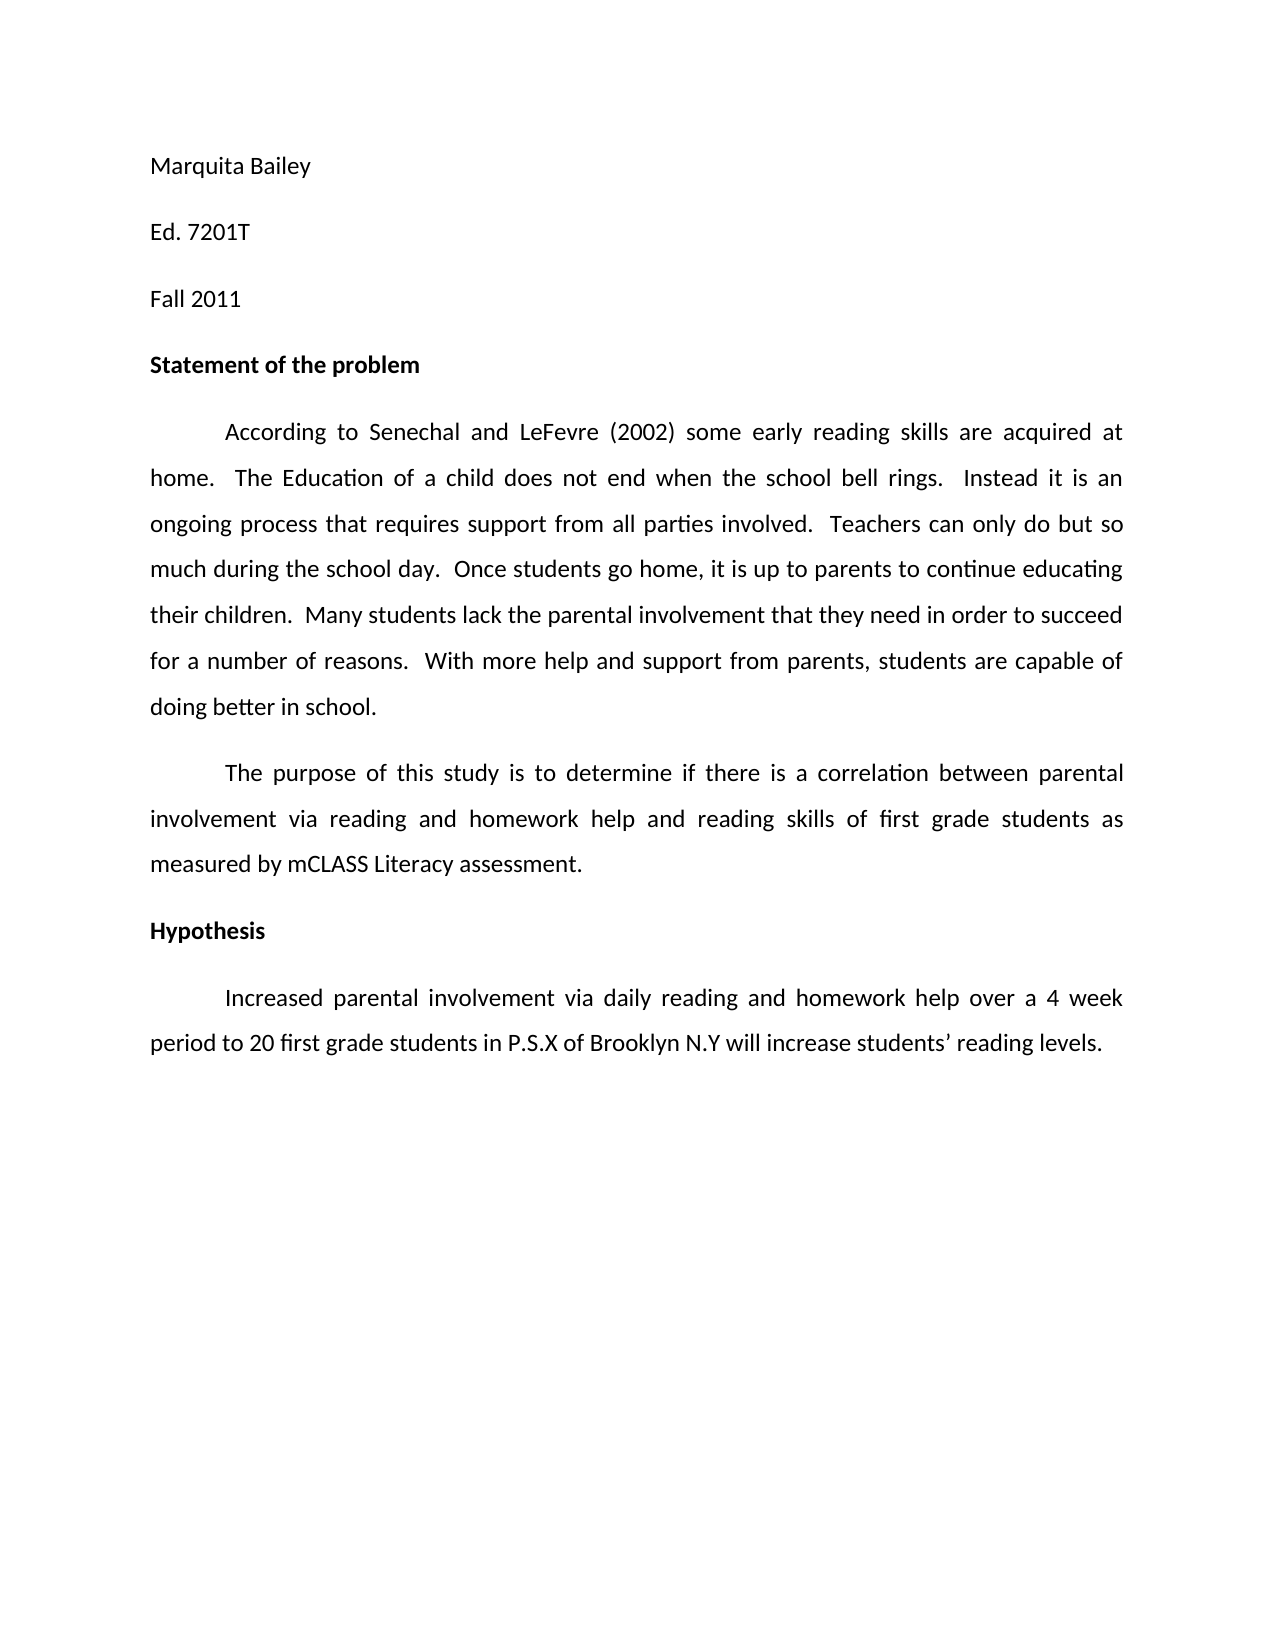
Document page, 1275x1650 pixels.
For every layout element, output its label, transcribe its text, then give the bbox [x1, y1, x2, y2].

text Statement of the problem [150, 350, 1125, 380]
text Marquita Bailey [150, 150, 1125, 181]
text Increased parental involvement via daily reading and homework help over a 4 week period to 20 first grade students in P.S.X of Brooklyn N.Y will increase students’ reading levels. [150, 982, 1125, 1058]
text Fall 2011 [150, 283, 1125, 314]
text According to Senechal and LeFevre (2002) some early reading skills are acquired at home. The Education of a child does not end when the school bell rings. Instead it is an ongoing process that requires support from all parties involved. Teachers can only do but so much during the school day. Once students go home, it is up to parents to continue educating their children. Many students lack the parental involvement that they need in order to succeed for a number of reasons. With more help and support from parents, students are capable of doing better in school. [150, 416, 1125, 721]
text The purpose of this study is to determine if there is a correlation between parental involvement via reading and homework help and reading skills of first grade students as measured by mCLASS Literacy assessment. [150, 757, 1125, 879]
text Ed. 7201T [150, 217, 1125, 247]
text Hypothesis [150, 915, 1125, 946]
